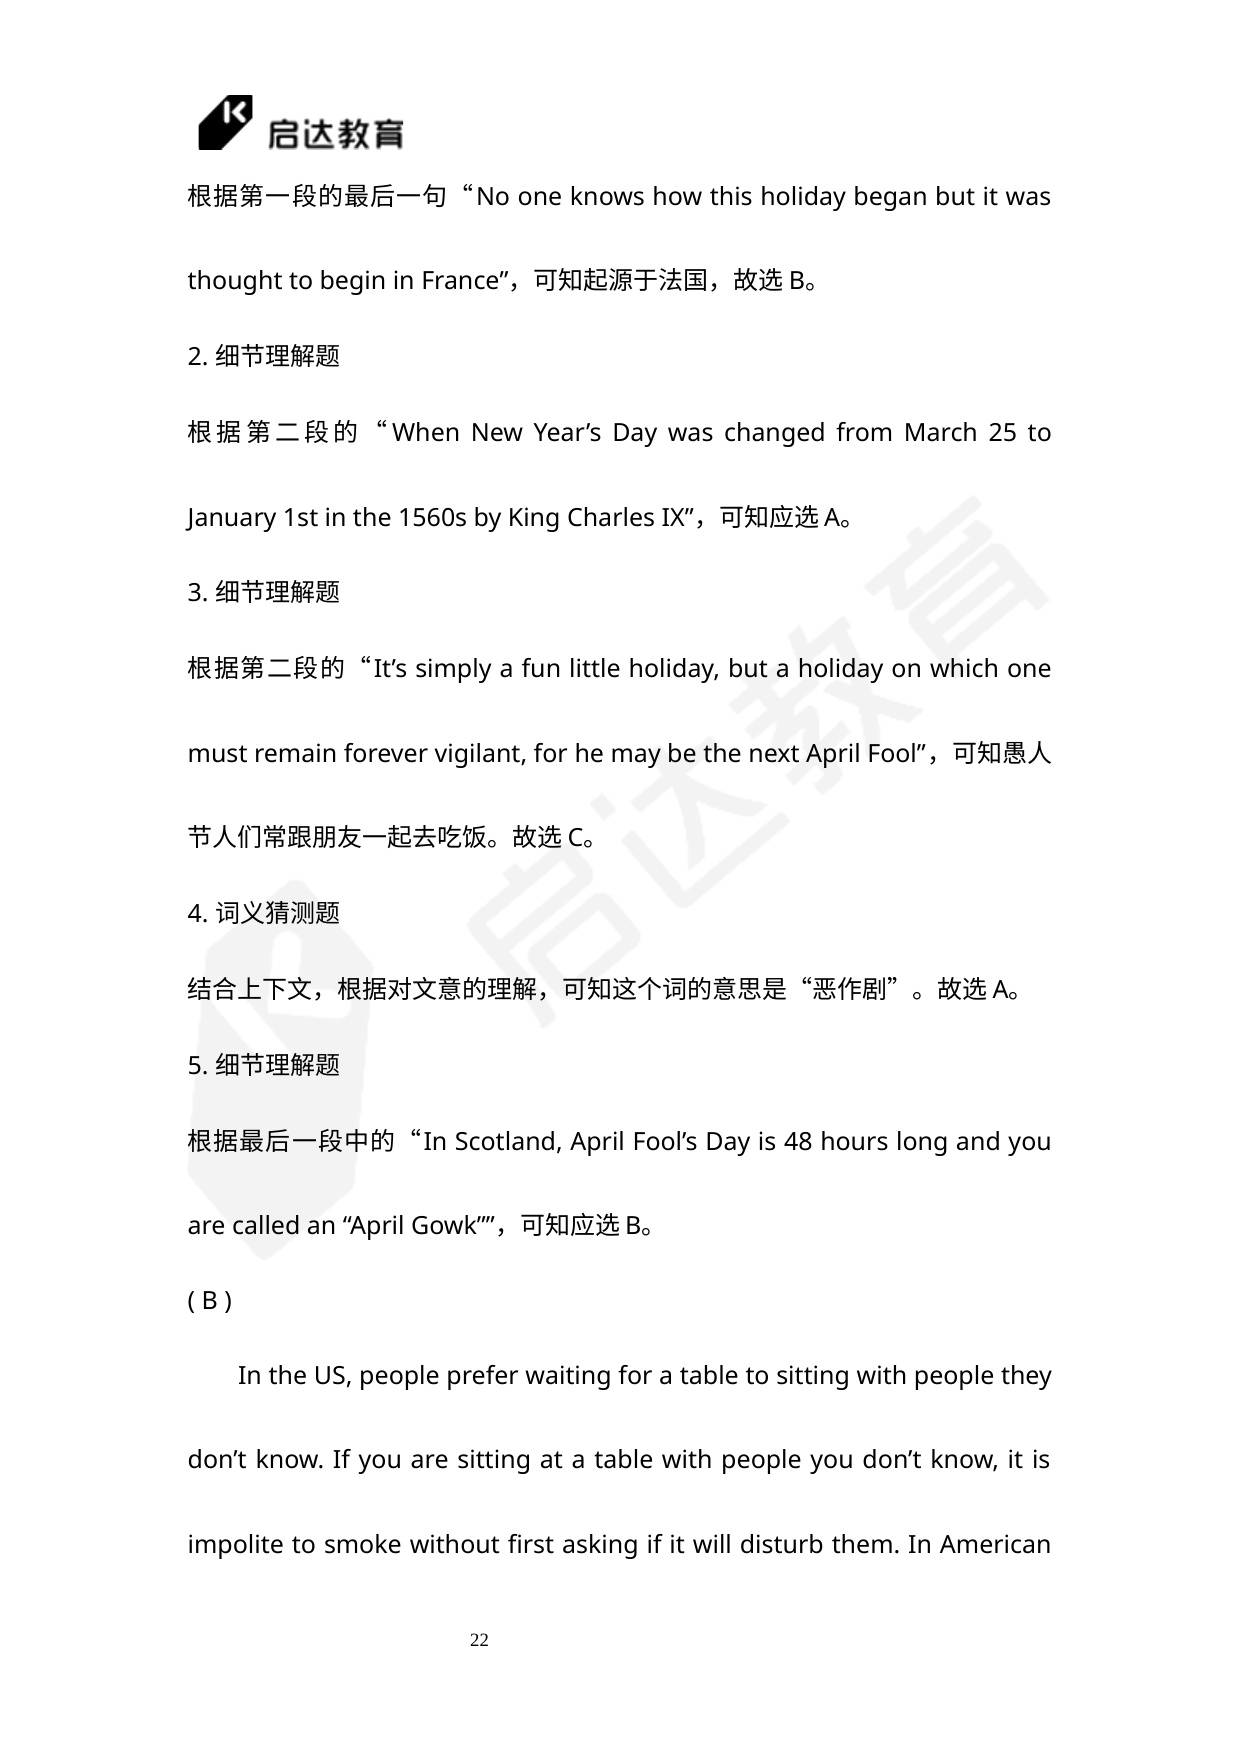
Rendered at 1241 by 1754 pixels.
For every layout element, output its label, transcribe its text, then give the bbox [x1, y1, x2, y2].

text 5. 细节理解题 [187, 1031, 1053, 1096]
picture [198, 95, 404, 150]
text 根据第二段的“When New Year’s Day was changed from March 25 to January 1st in the 1560s by King Charles IX”，可知应选A。 [187, 398, 1053, 548]
text 根据最后一段中的“In Scotland, April Fool’s Day is 48 hours long and you are called an “April Gowk””，可知应选B。 [187, 1107, 1053, 1256]
text 2. 细节理解题 [187, 322, 1053, 387]
text 根据第二段的“It’s simply a fun little holiday, but a holiday on which one must remain forever vigilant, for he may be the next April Fool”，可知愚人节人们常跟朋友一起去吃饭。故选C。 [187, 634, 1053, 868]
text 根据第一段的最后一句“No one knows how this holiday began but it was thought to begin in France”，可知起源于法国，故选B。 [187, 162, 1053, 311]
text 3. 细节理解题 [187, 558, 1053, 623]
text 4. 词义猜测题 [187, 879, 1053, 944]
text ( B ) [187, 1267, 1053, 1332]
text 结合上下文，根据对文意的理解，可知这个词的意思是“恶作剧”。故选A。 [187, 955, 1053, 1020]
